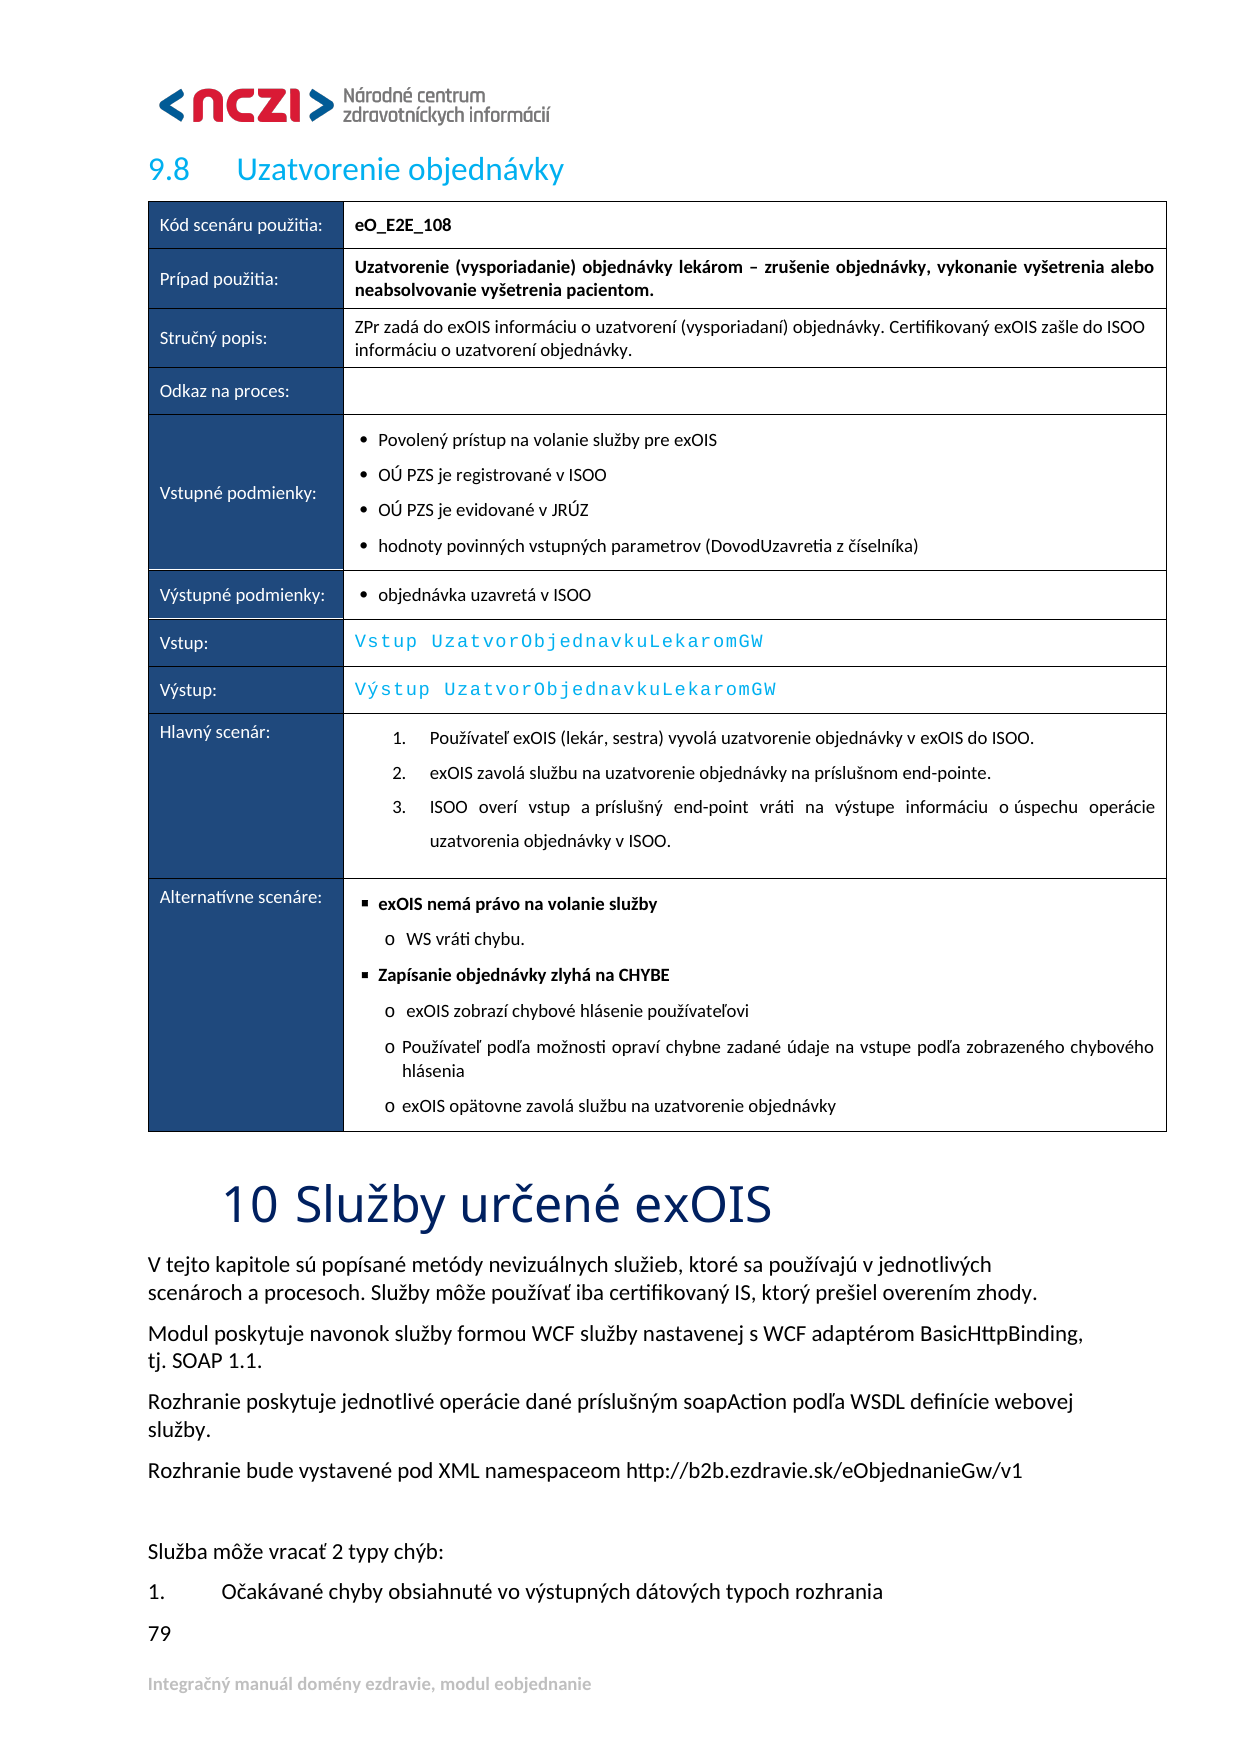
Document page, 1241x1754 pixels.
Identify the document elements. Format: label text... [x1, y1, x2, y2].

table_cell [344, 368, 1166, 414]
text Služba môže vracať 2 typy chýb: [148, 1537, 1093, 1565]
table_cell exOIS nemá právo na volanie služby WS vráti chybu. Zapísanie objednávky zlyhá na CHYBE exOIS zobrazí chybové hlásenie používateľovi Používateľ podľa možnosti opraví chybne zadané údaje na vstupe podľa zobrazeného chybového hlásenia exOIS opätovne zavolá službu na uzatvorenie objednávky [344, 879, 1166, 1131]
table_cell Výstupné podmienky: [149, 571, 343, 618]
table_cell Výstup: [149, 667, 343, 713]
text Modul poskytuje navonok služby formou WCF služby nastavenej s WCF adaptérom BasicHttpBinding, tj. SOAP 1.1. [148, 1319, 1093, 1375]
table_cell Prípad použitia: [149, 249, 343, 308]
table_cell Používateľ exOIS (lekár, sestra) vyvolá uzatvorenie objednávky v exOIS do ISOO. exOIS zavolá službu na uzatvorenie objednávky na príslušnom end-pointe. ISOO overí vstup a príslušný end-point vráti na výstupe informáciu o úspechu operácie uzatvorenia objednávky v ISOO. [344, 714, 1166, 878]
text 1. Očakávané chyby obsiahnuté vo výstupných dátových typoch rozhrania [148, 1577, 1093, 1605]
table_header Kód scenáru použitia: [149, 202, 343, 248]
table_cell Povolený prístup na volanie služby pre exOIS OÚ PZS je registrované v ISOO OÚ PZS je evidované v JRÚZ hodnoty povinných vstupných parametrov (DovodUzavretia z číselníka) [344, 415, 1166, 569]
table_cell ZPr zadá do exOIS informáciu o uzatvorení (vysporiadaní) objednávky. Certifikovaný exOIS zašle do ISOO informáciu o uzatvorení objednávky. [344, 309, 1166, 367]
table_cell Vstupné podmienky: [149, 415, 343, 569]
table_header eO_E2E_108 [344, 202, 1166, 248]
table_cell Uzatvorenie (vysporiadanie) objednávky lekárom – zrušenie objednávky, vykonanie vyšetrenia alebo neabsolvovanie vyšetrenia pacientom. [344, 249, 1166, 308]
table_cell Výstup UzatvorObjednavkuLekaromGW [344, 667, 1166, 713]
text Rozhranie poskytuje jednotlivé operácie dané príslušným soapAction podľa WSDL definície webovej služby. [148, 1387, 1093, 1443]
table_cell objednávka uzavretá v ISOO [344, 571, 1166, 618]
table_cell Vstup: [149, 620, 343, 666]
subtitle Služby určené exOIS [222, 1169, 1092, 1238]
text Uzatvorenie objednávky [148, 148, 1092, 188]
text Rozhranie bude vystavené pod XML namespaceom http://b2b.ezdravie.sk/eObjednanieGw/v1 [148, 1456, 1093, 1484]
table_cell Hlavný scenár: [149, 714, 343, 878]
table_cell Odkaz na proces: [149, 368, 343, 414]
table_cell Vstup UzatvorObjednavkuLekaromGW [344, 620, 1166, 666]
picture [147, 73, 563, 139]
text V tejto kapitole sú popísané metódy nevizuálnych služieb, ktoré sa používajú v jednotlivých scenároch a procesoch. Služby môže používať iba certifikovaný IS, ktorý prešiel overením zhody. [148, 1250, 1092, 1306]
table_cell Stručný popis: [149, 309, 343, 367]
table_cell Alternatívne scenáre: [149, 879, 343, 1131]
